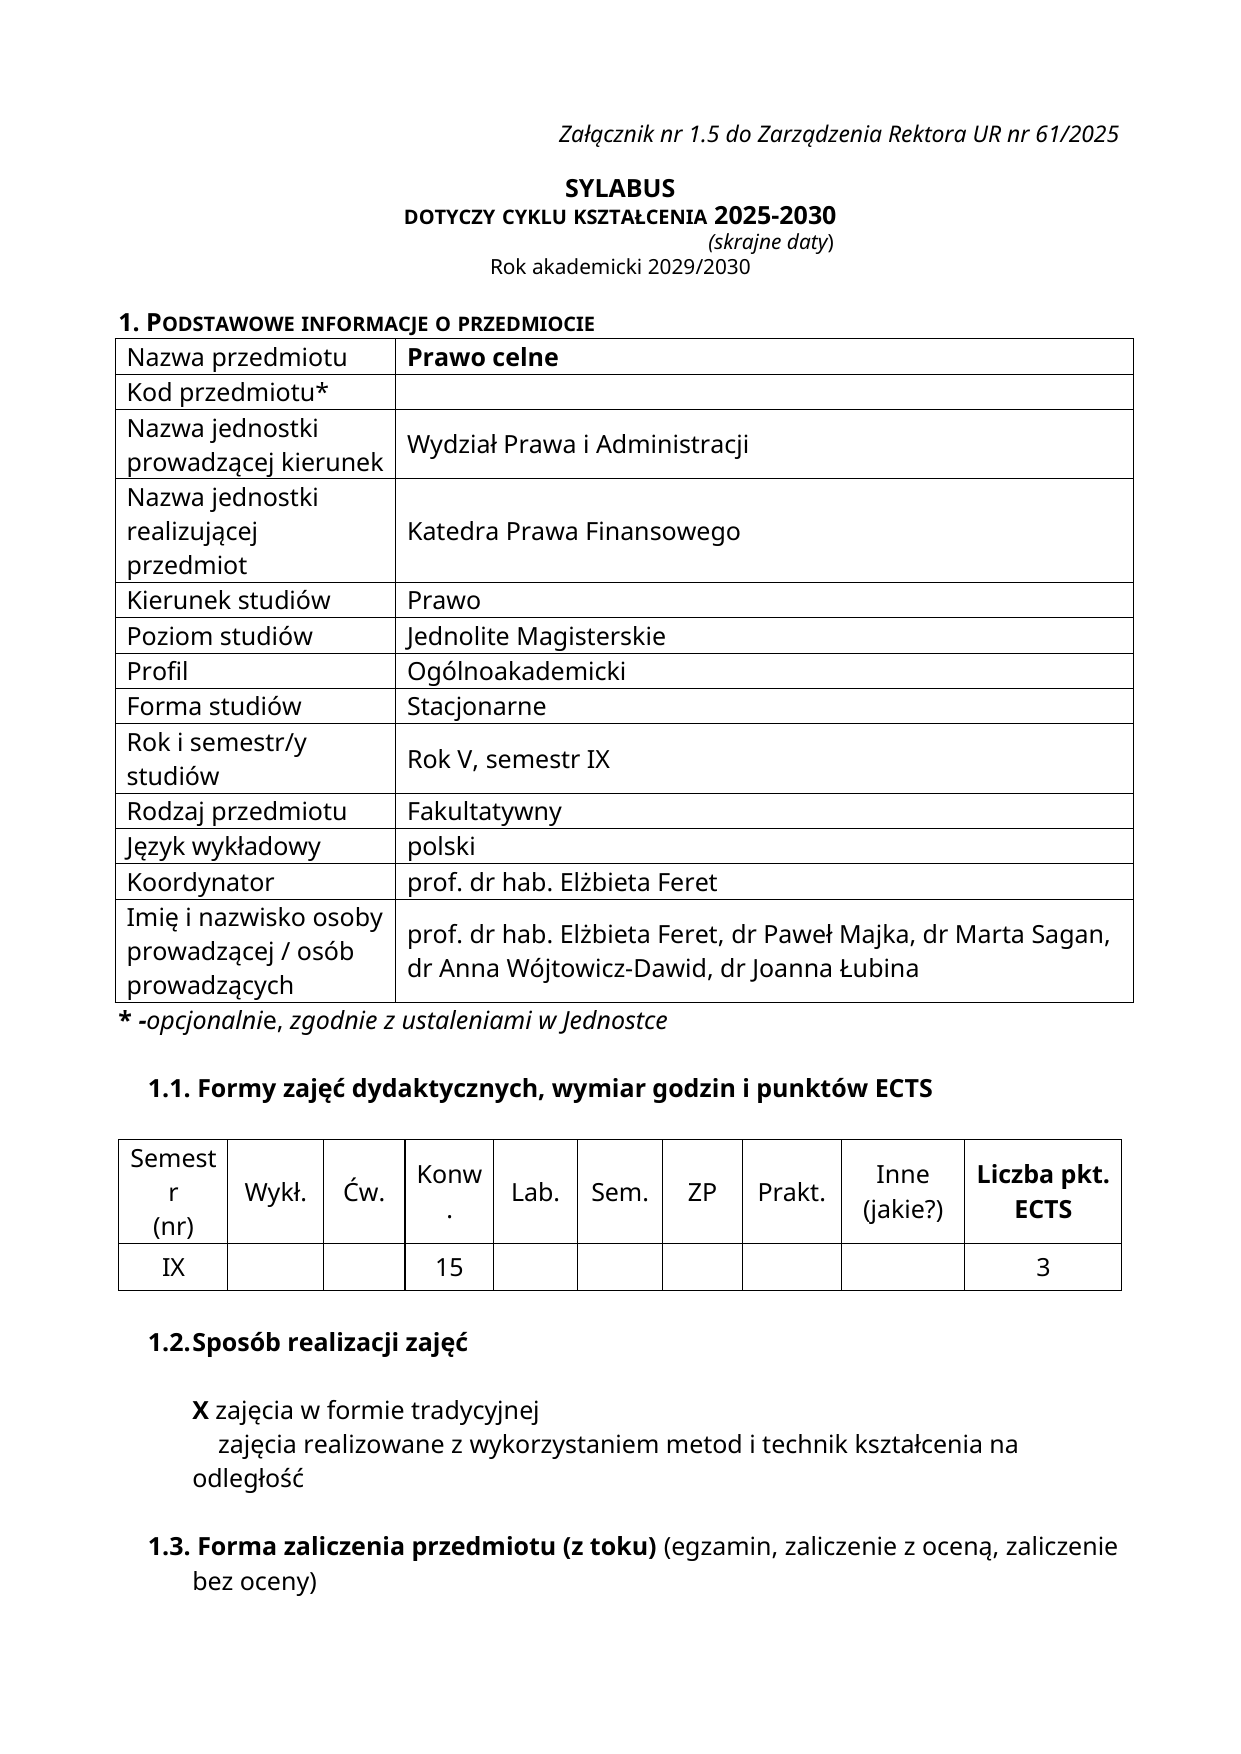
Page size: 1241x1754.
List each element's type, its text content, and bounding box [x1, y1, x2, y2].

text (skrajne daty) [634, 229, 1122, 254]
table_cell polski [396, 829, 1133, 863]
table_header ZP [663, 1140, 742, 1242]
table_header Inne (jakie?) [842, 1140, 964, 1242]
table_cell Kierunek studiów [116, 583, 395, 617]
table_cell [842, 1244, 964, 1289]
table_cell Stacjonarne [396, 689, 1133, 723]
table_cell Język wykładowy [116, 829, 395, 863]
table_cell Rok i semestr/y studiów [116, 724, 395, 792]
text SYLABUS [118, 170, 1122, 204]
text Załącznik nr 1.5 do Zarządzenia Rektora UR nr 61/2025 [118, 118, 1122, 149]
table_cell [396, 375, 1133, 409]
table_header Lab. [494, 1140, 577, 1242]
table_header Prawo celne [396, 339, 1133, 374]
table_cell Fakultatywny [396, 794, 1133, 828]
table_cell Rok V, semestr IX [396, 724, 1133, 792]
text 1. Podstawowe informacje o przedmiocie [118, 304, 1122, 338]
table_cell IX [119, 1244, 227, 1289]
table_cell Poziom studiów [116, 618, 395, 652]
table_header Wykł. [228, 1140, 323, 1242]
table_cell Kod przedmiotu* [116, 375, 395, 409]
table_cell Nazwa jednostki realizującej przedmiot [116, 479, 395, 582]
table_header Nazwa przedmiotu [116, 339, 395, 374]
table_cell [228, 1244, 323, 1289]
table_cell [324, 1244, 404, 1289]
table_cell [663, 1244, 742, 1289]
text * -opcjonalnie, zgodnie z ustaleniami w Jednostce [118, 1003, 1122, 1037]
table_cell Prawo [396, 583, 1133, 617]
text dotyczy cyklu kształcenia 2025-2030 [118, 204, 1122, 229]
text Rok akademicki 2029/2030 [118, 254, 1122, 279]
table_cell Profil [116, 654, 395, 688]
table_header Ćw. [324, 1140, 404, 1242]
table_cell 15 [406, 1244, 493, 1289]
table_cell Katedra Prawa Finansowego [396, 479, 1133, 582]
table_cell Jednolite Magisterskie [396, 618, 1133, 652]
table_cell prof. dr hab. Elżbieta Feret, dr Paweł Majka, dr Marta Sagan, dr Anna Wójtowicz-Dawid, dr Joanna Łubina [396, 900, 1133, 1002]
table_header Prakt. [743, 1140, 841, 1242]
table_header Sem. [578, 1140, 662, 1242]
text 1.2. Sposób realizacji zajęć [148, 1325, 1122, 1359]
table_header Semestr (nr) [119, 1140, 227, 1242]
table_cell [578, 1244, 662, 1289]
table_cell Koordynator [116, 864, 395, 899]
table_header Liczba pkt. ECTS [965, 1140, 1121, 1242]
table_cell Nazwa jednostki prowadzącej kierunek [116, 410, 395, 478]
text X zajęcia w formie tradycyjnej [192, 1393, 1122, 1427]
table_cell Rodzaj przedmiotu [116, 794, 395, 828]
table_cell [494, 1244, 577, 1289]
table_cell [743, 1244, 841, 1289]
table_cell Ogólnoakademicki [396, 654, 1133, 688]
table_cell prof. dr hab. Elżbieta Feret [396, 864, 1133, 899]
text 1.1. Formy zajęć dydaktycznych, wymiar godzin i punktów ECTS [148, 1071, 1122, 1105]
table_cell Wydział Prawa i Administracji [396, 410, 1133, 478]
text 1.3. Forma zaliczenia przedmiotu (z toku) (egzamin, zaliczenie z oceną, zaliczenie bez oceny) [148, 1529, 1122, 1597]
table_header Konw. [406, 1140, 493, 1242]
table_cell 3 [965, 1244, 1121, 1289]
table_cell Imię i nazwisko osoby prowadzącej / osób prowadzących [116, 900, 395, 1002]
text zajęcia realizowane z wykorzystaniem metod i technik kształcenia na odległość [192, 1427, 1122, 1495]
table_cell Forma studiów [116, 689, 395, 723]
